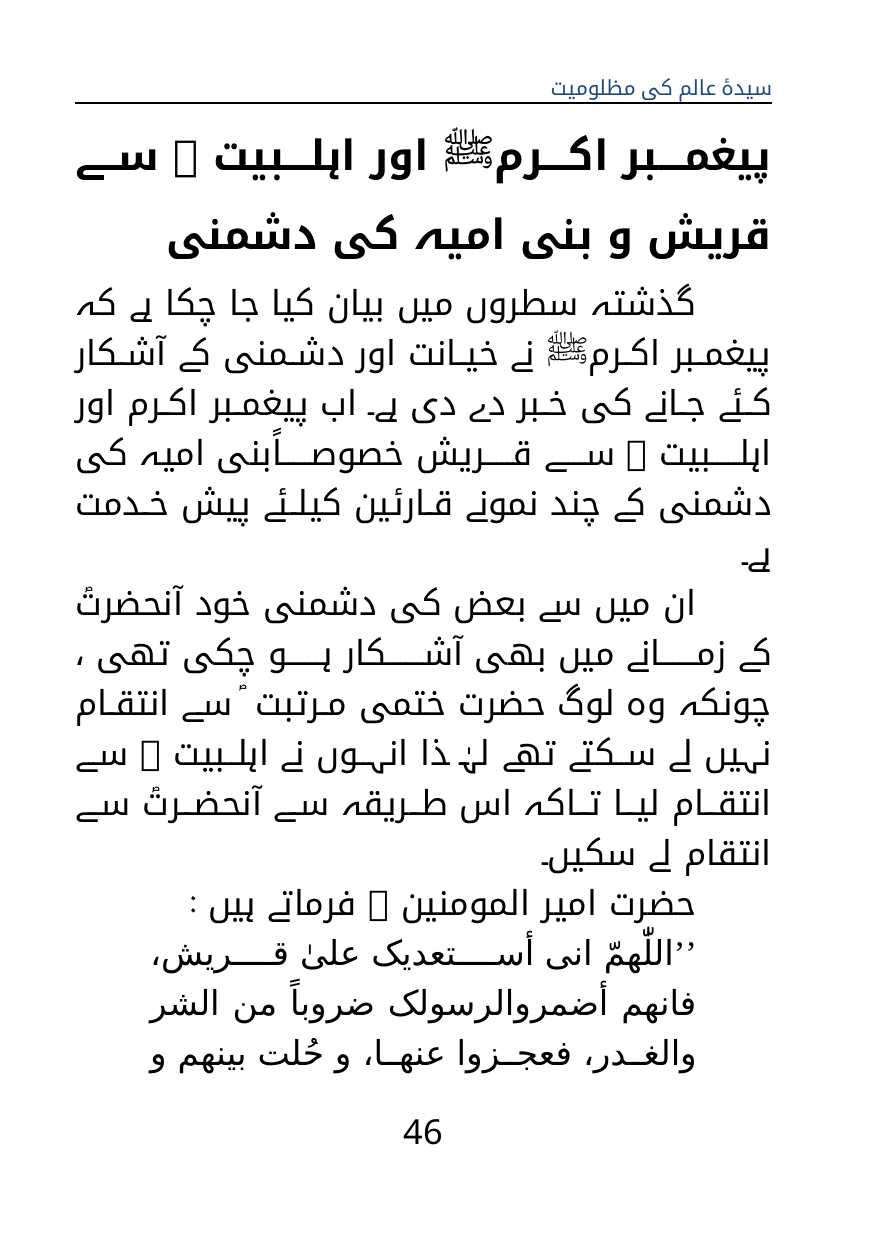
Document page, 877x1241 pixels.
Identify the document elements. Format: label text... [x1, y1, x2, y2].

subtitle پیغمبر اکرمﷺ اور اہلبیت ﷨ سے قریش و بنی امیہ کی دشمنی [75, 117, 772, 275]
text ان میں سے بعض کی دشمنی خود آنحضرتؐ کے زمانے میں بھی آشکار ہو چکی تھی ، چونکہ وہ لوگ حضرت ختمی مرتبت ؐ سے انتقام نہیں لے سکتے تھے لہٰذا انہوں نے اہلبیت ﷨ سے انتقام لیا تاکہ اس طریقہ سے آنحضرتؐ سے انتقام لے سکیں۔ [75, 575, 772, 875]
text حضرت امیر المومنین ﷣ فرماتے ہیں : [75, 875, 772, 925]
text گذشتہ سطروں میں بیان کیا جا چکا ہے کہ پیغمبر اکرمﷺ نے خیانت اور دشمنی کے آشکار کئے جانے کی خبر دے دی ہے۔ اب پیغمبر اکرم اور اہلبیت ﷨ سے قریش خصوصاًبنی امیہ کی دشمنی کے چند نمونے قارئین کیلئے پیش خدمت ہے۔ [75, 275, 772, 575]
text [150, 925, 697, 1075]
